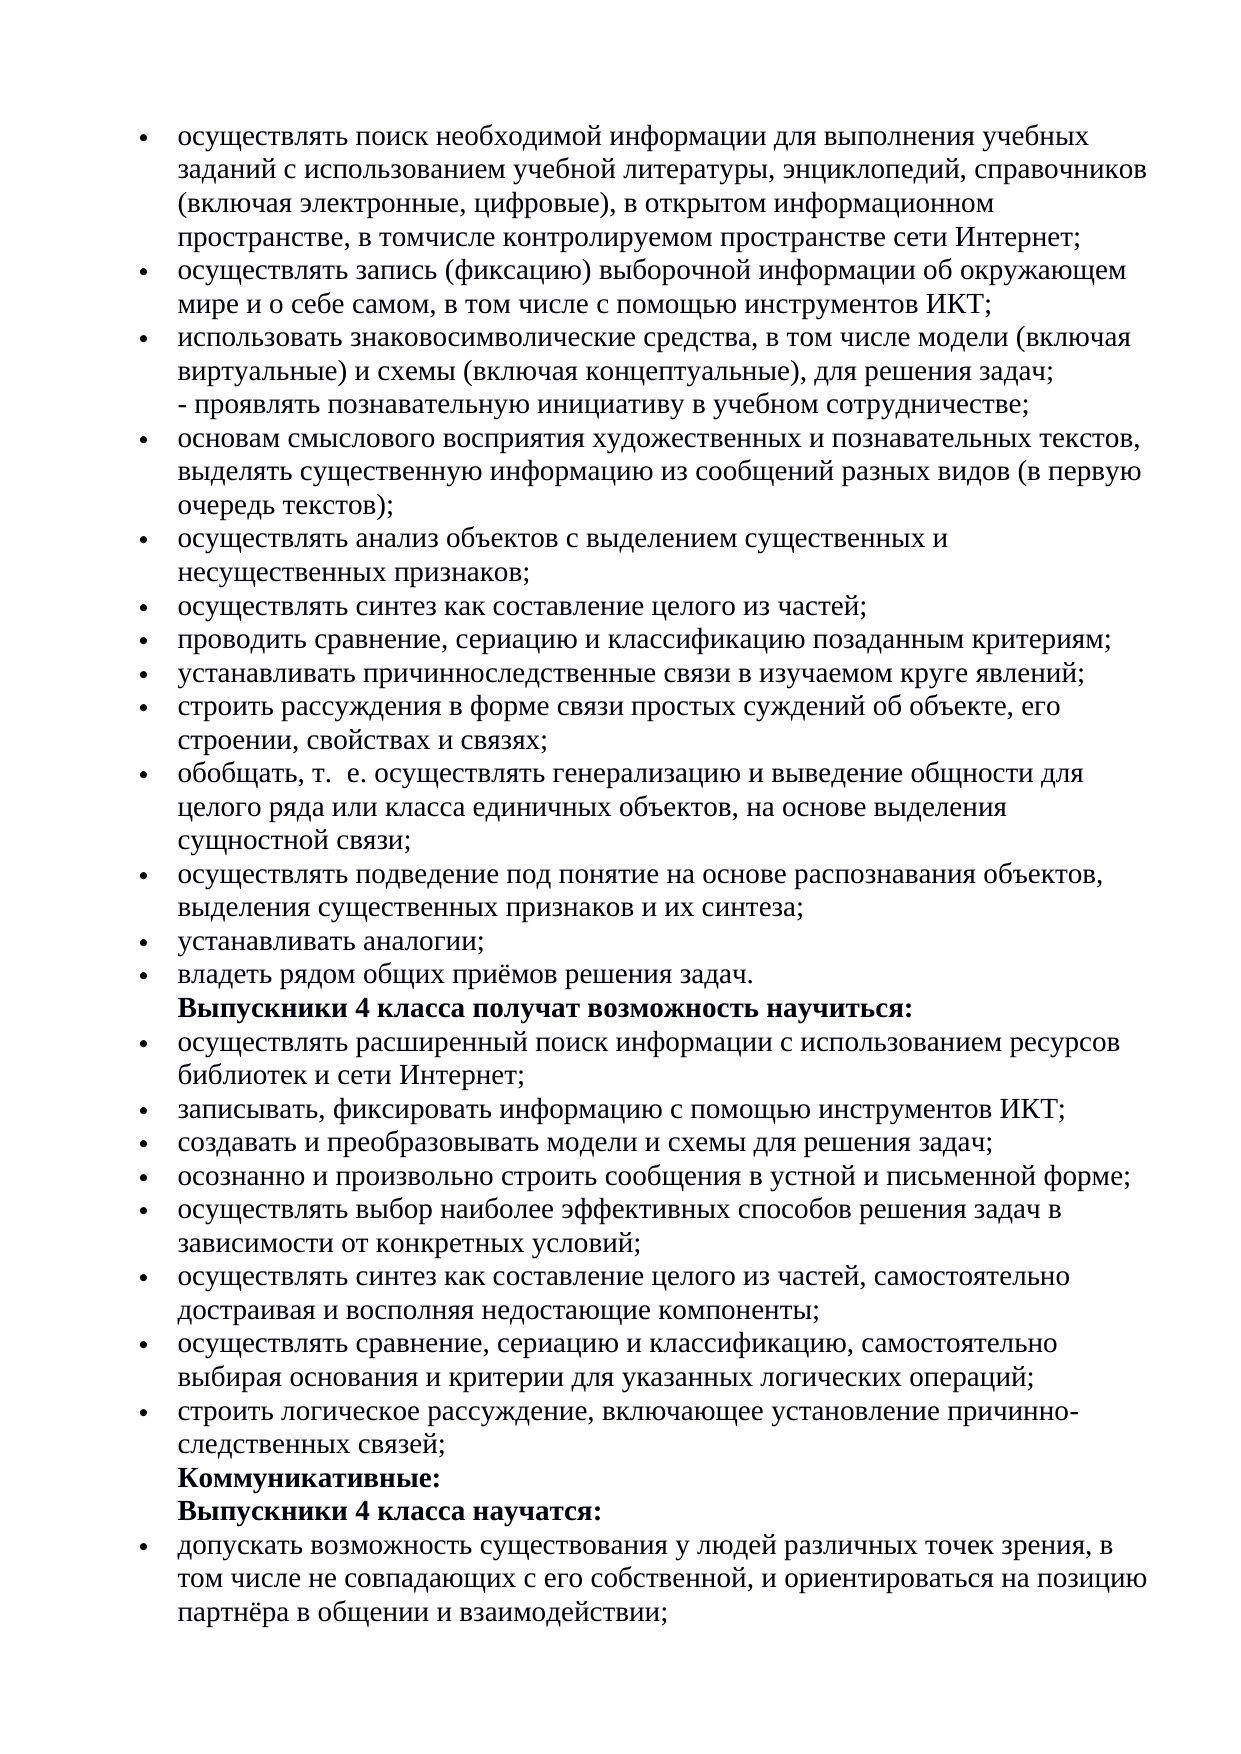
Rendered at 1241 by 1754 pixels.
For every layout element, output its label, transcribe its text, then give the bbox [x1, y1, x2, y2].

list строить логическое рассуждение, включающее установление причинноследственных связей; [140, 1393, 1152, 1460]
list основам смыслового восприятия художественных и познавательных текстов, выделять существенную информацию из сообщений разных видов (в первую очередь текстов); [140, 420, 1152, 521]
list создавать и преобразовывать модели и схемы для решения задач; [140, 1124, 1152, 1158]
list строить рассуждения в форме связи простых суждений об объекте, его строении, свойствах и связях; [140, 688, 1152, 755]
list владеть рядом общих приёмов решения задач. [140, 957, 1152, 990]
text - проявлять познавательную инициативу в учебном сотрудничестве; [177, 386, 1152, 420]
list осуществлять синтез как составление целого из частей; [140, 588, 1152, 621]
list осуществлять поиск необходимой информации для выполнения учебных заданий с использованием учебной литературы, энциклопедий, справочников (включая электронные, цифровые), в открытом информационном пространстве, в томчисле контролируемом пространстве сети Интернет; [140, 118, 1152, 252]
text Коммуникативные: [177, 1460, 1152, 1493]
list использовать знаковосимволические средства, в том числе модели (включая виртуальные) и схемы (включая концептуальные), для решения задач; [140, 319, 1152, 386]
text Выпускники 4 класса научатся: [177, 1493, 1152, 1527]
list устанавливать аналогии; [140, 923, 1152, 957]
list допускать возможность существования у людей различных точек зрения, в том числе не совпадающих с его собственной, и ориентироваться на позицию партнёра в общении и взаимодействии; [140, 1527, 1152, 1627]
list осознанно и произвольно строить сообщения в устной и письменной форме; [140, 1158, 1152, 1191]
list обобщать, т. е. осуществлять генерализацию и выведение общности для целого ряда или класса единичных объектов, на основе выделения сущностной связи; [140, 755, 1152, 856]
list осуществлять выбор наиболее эффективных способов решения задач в зависимости от конкретных условий; [140, 1191, 1152, 1258]
list осуществлять анализ объектов с выделением существенных и несущественных признаков; [140, 521, 1152, 588]
list осуществлять сравнение, сериацию и классификацию, самостоятельно выбирая основания и критерии для указанных логических операций; [140, 1326, 1152, 1393]
list устанавливать причинноследственные связи в изучаемом круге явлений; [140, 655, 1152, 688]
list осуществлять запись (фиксацию) выборочной информации об окружающем мире и о себе самом, в том числе с помощью инструментов ИКТ; [140, 252, 1152, 319]
list осуществлять синтез как составление целого из частей, самостоятельно достраивая и восполняя недостающие компоненты; [140, 1258, 1152, 1326]
list записывать, фиксировать информацию с помощью инструментов ИКТ; [140, 1091, 1152, 1124]
text Выпускники 4 класса получат возможность научиться: [177, 990, 1152, 1024]
list осуществлять подведение под понятие на основе распознавания объектов, выделения существенных признаков и их синтеза; [140, 856, 1152, 923]
list осуществлять расширенный поиск информации с использованием ресурсов библиотек и сети Интернет; [140, 1024, 1152, 1091]
list проводить сравнение, сериацию и классификацию позаданным критериям; [140, 621, 1152, 655]
